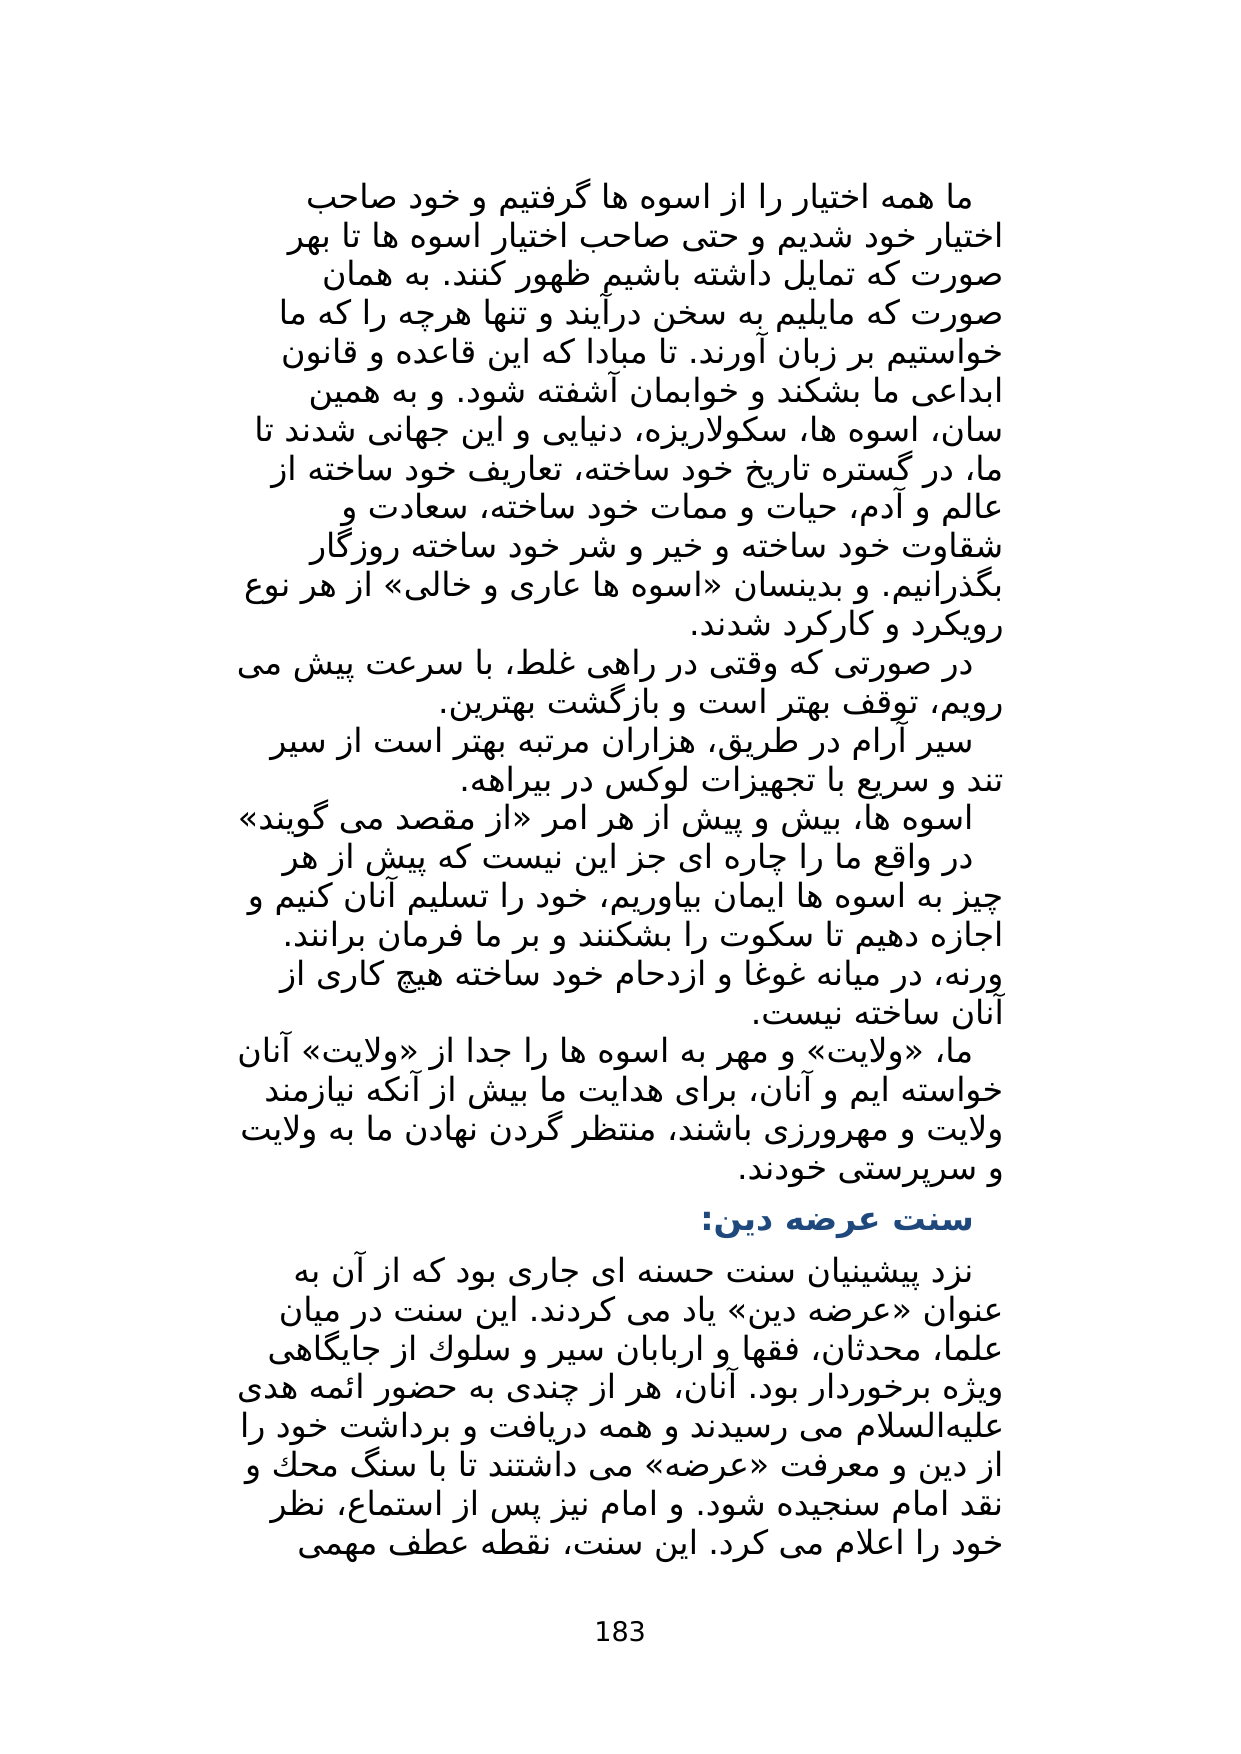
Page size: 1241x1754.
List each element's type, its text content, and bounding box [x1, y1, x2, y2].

text در واقع ما را چاره اى جز اين نيست كه پيش از هر چيز به اسوه ها ايمان بياوريم، خود را تسليم آنان كنيم و اجازه دهيم تا سكوت را بشكنند و بر ما فرمان برانند. ورنه، در ميانه غوغا و ازدحام خود ساخته هيچ كارى از آنان ساخته نيست. [236, 838, 1004, 1032]
subtitle سنت عرضه دين: [236, 1200, 1004, 1239]
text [236, 1251, 1004, 1562]
text در صورتى كه وقتى در راهى غلط، با سرعت پيش مى رويم، توقف بهتر است و بازگشت بهترين. [236, 643, 1004, 721]
text سير آرام در طريق، هزاران مرتبه بهتر است از سير تند و سريع با تجهيزات لوكس در بيراهه. [236, 721, 1004, 799]
text اسوه ها، بيش و پيش از هر امر «از مقصد مى گويند» [236, 799, 1004, 838]
text ما، «ولايت» و مهر به اسوه ها را جدا از «ولايت» آنان خواسته ايم و آنان، براى هدايت ما بيش از آنكه نيازمند ولايت و مهرورزى باشند، منتظر گردن نهادن ما به ولايت و سرپرستى خودند. [236, 1032, 1004, 1187]
text ما همه اختيار را از اسوه ها گرفتيم و خود صاحب اختيار خود شديم و حتى صاحب اختيار اسوه ها تا بهر صورت كه تمايل داشته باشيم ظهور كنند. به همان صورت كه مايليم به سخن درآيند و تنها هرچه را كه ما خواستيم بر زبان آورند. تا مبادا كه اين قاعده و قانون ابداعى ما بشكند و خوابمان آشفته شود. و به همين سان، اسوه ها، سكولاريزه، دنيايى و اين جهانى شدند تا ما، در گستره تاريخ خود ساخته، تعاريف خود ساخته از عالم و آدم، حيات و ممات خود ساخته، سعادت و شقاوت خود ساخته و خير و شر خود ساخته روزگار بگذرانيم. و بدينسان «اسوه ها عارى و خالى» از هر نوع رويكرد و كاركرد شدند. [236, 177, 1004, 643]
